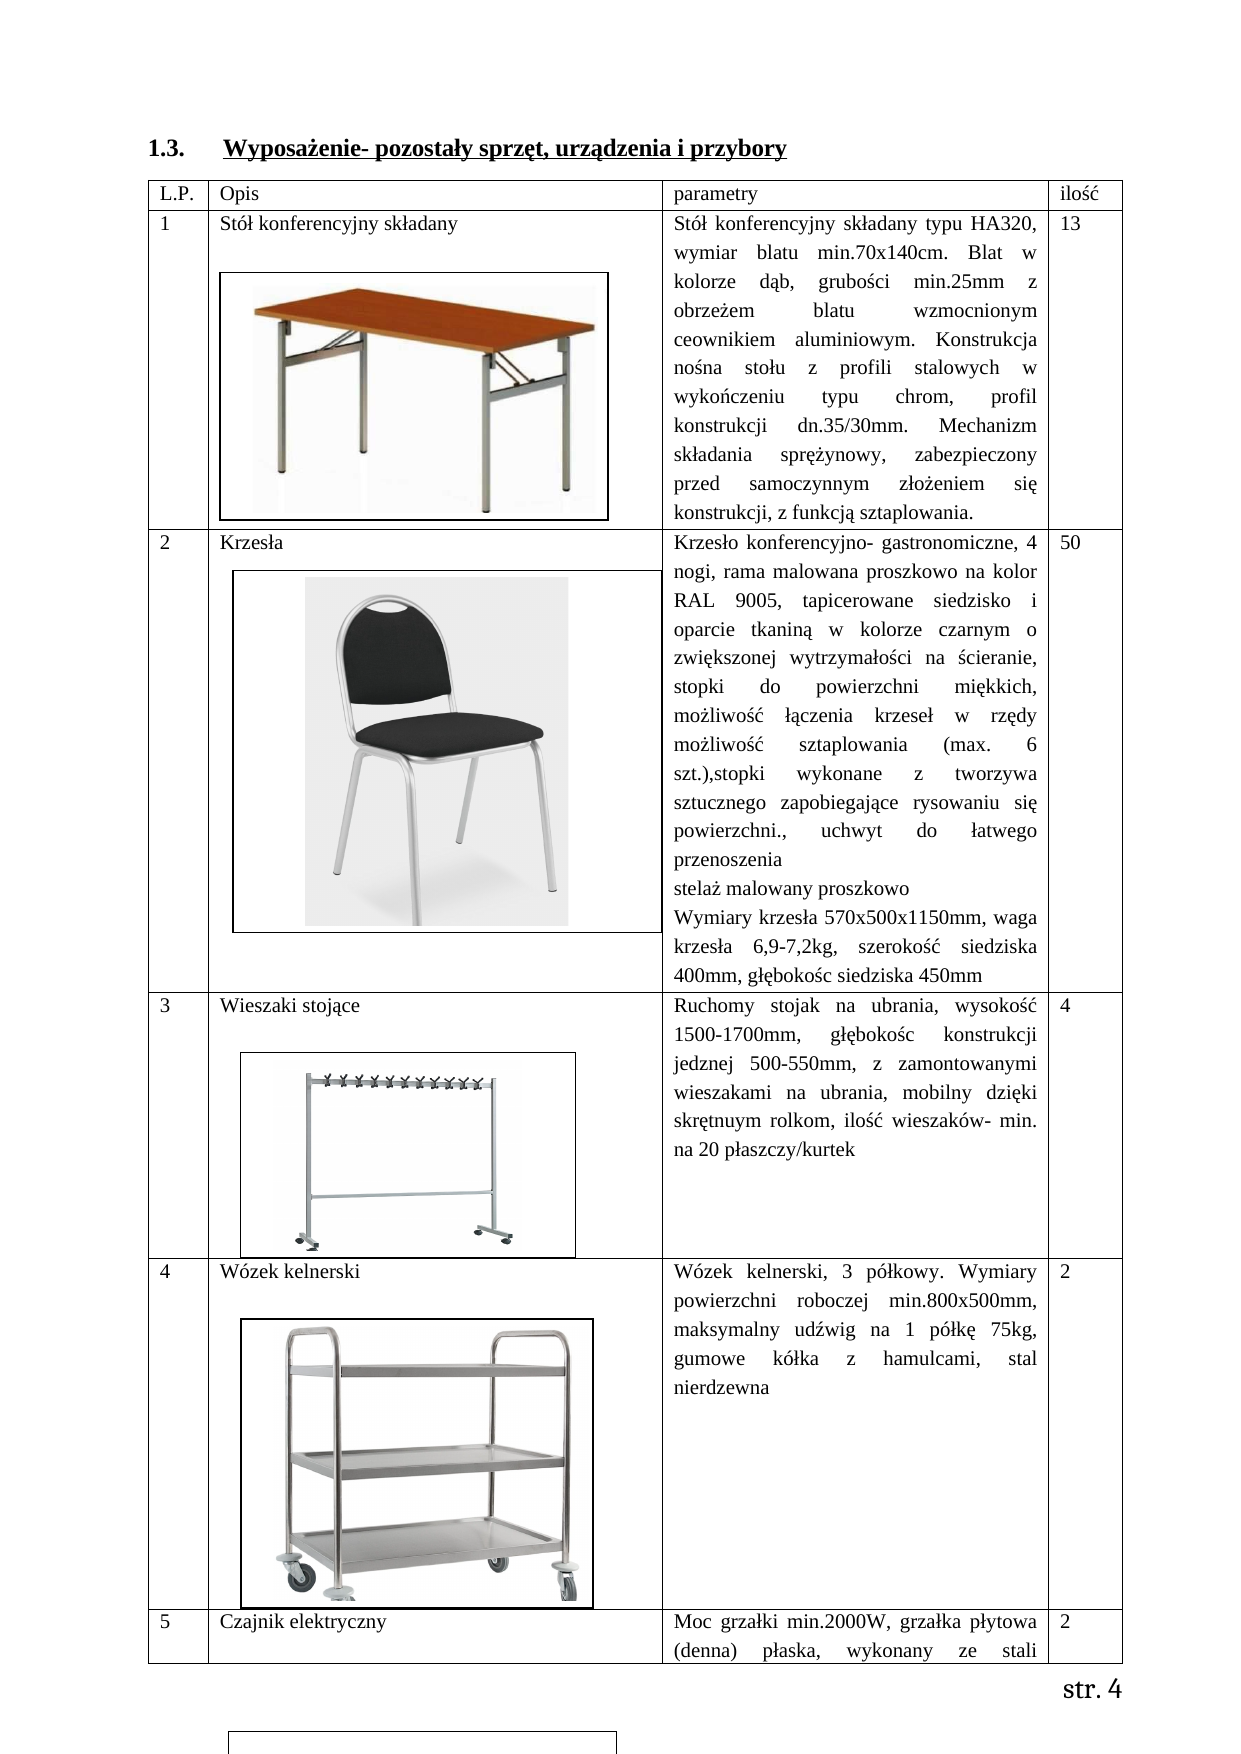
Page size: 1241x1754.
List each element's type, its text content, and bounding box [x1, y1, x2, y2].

picture [252, 283, 607, 513]
picture [273, 1326, 589, 1601]
table_cell Krzesło konferencyjno- gastronomiczne, 4 nogi, rama malowana proszkowo na kolor RAL 9005, tapicerowane siedzisko i oparcie tkaniną w kolorze czarnym o zwiększonej wytrzymałości na ścieranie, stopki do powierzchni miękkich, możliwość łączenia krzeseł w rzędy możliwość sztaplowania (max. 6 szt.),stopki wykonane z tworzywa sztucznego zapobiegające rysowaniu się powierzchni., uchwyt do łatwego przenoszenia stelaż malowany proszkowo Wymiary krzesła 570x500x1150mm, waga krzesła 6,9-7,2kg, szerokość siedziska 400mm, głębokośc siedziska 450mm [663, 530, 1048, 992]
table_cell Wieszaki stojące [209, 993, 662, 1258]
subtitle Wyposażenie- pozostały sprzęt, urządzenia i przybory [148, 133, 1122, 161]
table_header Opis [209, 181, 662, 210]
table_cell Wózek kelnerski, 3 półkowy. Wymiary powierzchni roboczej min.800x500mm, maksymalny udźwig na 1 półkę 75kg, gumowe kółka z hamulcami, stal nierdzewna [663, 1259, 1048, 1608]
picture [305, 577, 569, 926]
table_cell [663, 1610, 1048, 1662]
table_cell 13 [1049, 211, 1122, 529]
table_header parametry [663, 181, 1048, 210]
table_cell Stół konferencyjny składany [209, 211, 662, 529]
table_cell Ruchomy stojak na ubrania, wysokość 1500-1700mm, głębokośc konstrukcji jedznej 500-550mm, z zamontowanymi wieszakami na ubrania, mobilny dzięki skrętnuym rolkom, ilość wieszaków- min. na 20 płaszczy/kurtek [663, 993, 1048, 1258]
table_cell 2 [1049, 1610, 1122, 1662]
table_cell 4 [1049, 993, 1122, 1258]
table_cell Krzesła [209, 530, 662, 992]
table_cell Stół konferencyjny składany typu HA320, wymiar blatu min.70x140cm. Blat w kolorze dąb, grubości min.25mm z obrzeżem blatu wzmocnionym ceownikiem aluminiowym. Konstrukcja nośna stołu z profili stalowych w wykończeniu typu chrom, profil konstrukcji dn.35/30mm. Mechanizm składania sprężynowy, zabezpieczony przed samoczynnym złożeniem się konstrukcji, z funkcją sztaplowania. [663, 211, 1048, 529]
picture [273, 1060, 522, 1251]
table_header ilość [1049, 181, 1122, 210]
table_cell 2 [149, 530, 208, 992]
table_cell 2 [1049, 1259, 1122, 1608]
table_cell 3 [149, 993, 208, 1258]
table_cell 1 [149, 211, 208, 529]
table_cell 5 [149, 1610, 208, 1662]
table_cell Czajnik elektryczny [209, 1610, 662, 1662]
table_cell 50 [1049, 530, 1122, 992]
table_cell Wózek kelnerski [209, 1259, 662, 1608]
table_cell 4 [149, 1259, 208, 1608]
table_header L.P. [149, 181, 208, 210]
